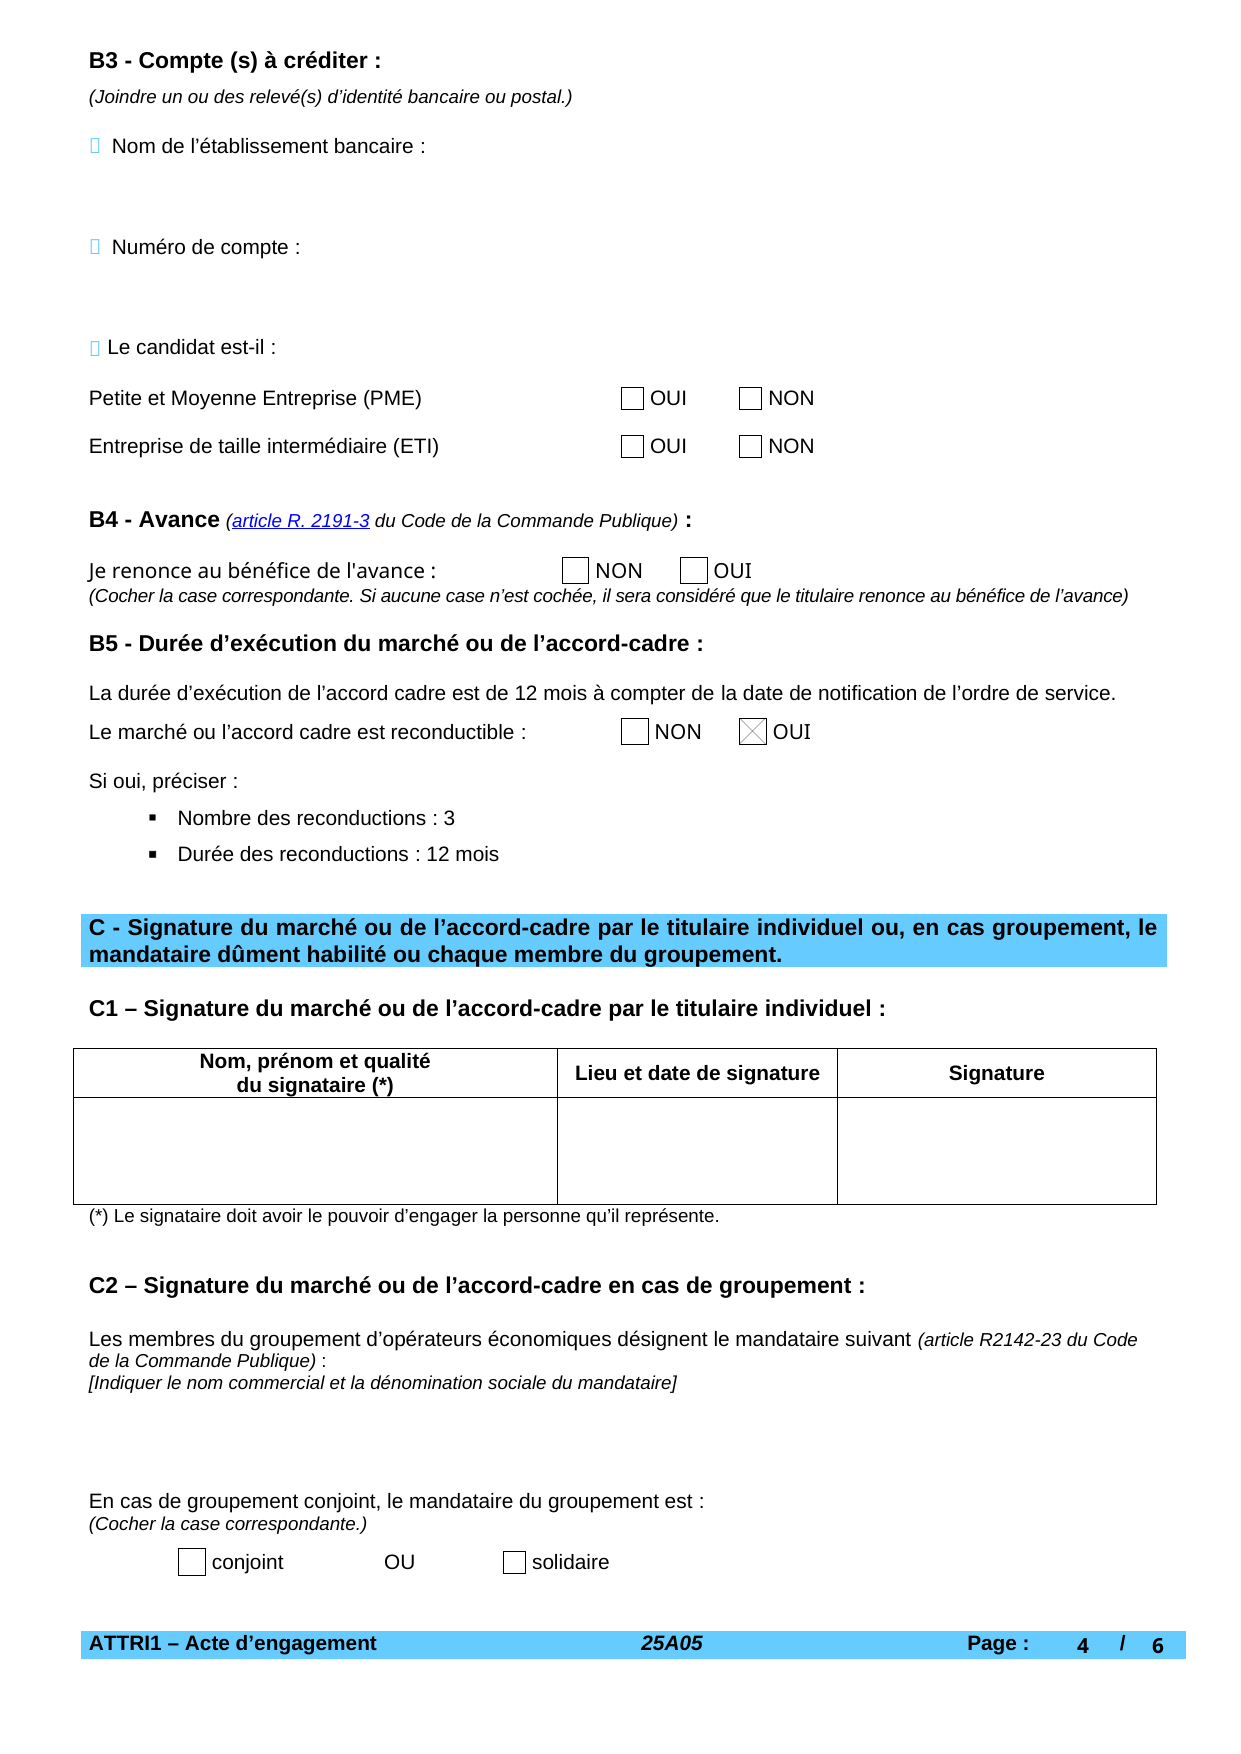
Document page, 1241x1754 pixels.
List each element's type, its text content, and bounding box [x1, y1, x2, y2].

subtitle B5 - Durée d’exécution du marché ou de l’accord-cadre : [89, 630, 1152, 656]
text conjoint OU solidaire [89, 1547, 1152, 1576]
table_header Lieu et date de signature [558, 1049, 837, 1097]
text En cas de groupement conjoint, le mandataire du groupement est : [89, 1489, 1152, 1513]
text Les membres du groupement d’opérateurs économiques désignent le mandataire suivant (article R2142-23 du Code de la Commande Publique) : [89, 1326, 1152, 1372]
table_cell [838, 1098, 1156, 1203]
text C2 – Signature du marché ou de l’accord-cadre en cas de groupement : [89, 1272, 1152, 1298]
text  Le candidat est-il : [89, 332, 1152, 362]
text B3 - Compte (s) à créditer : [89, 47, 1152, 74]
text Si oui, préciser : [89, 769, 1152, 793]
text Le marché ou l’accord cadre est reconductible : NON OUI [766, 717, 1152, 745]
text (Cocher la case correspondante.) [89, 1513, 1152, 1535]
table_header Nom, prénom et qualité du signataire (*) [74, 1049, 557, 1097]
text  Nom de l’établissement bancaire : [89, 132, 1152, 160]
text Petite et Moyenne Entreprise (PME) OUI NON [89, 386, 1152, 410]
text (*) Le signataire doit avoir le pouvoir d’engager la personne qu’il représente. [89, 1205, 1152, 1226]
text  Numéro de compte : [89, 232, 1152, 260]
table_header C - Signature du marché ou de l’accord-cadre par le titulaire individuel ou, en cas groupement, le mandataire dûment habilité ou chaque membre du groupement. [81, 914, 1167, 967]
text B4 - Avance (article R. 2191-3 du Code de la Commande Publique) : [89, 506, 1152, 532]
table_cell [558, 1098, 837, 1203]
text Entreprise de taille intermédiaire (ETI) OUI NON [89, 434, 1152, 458]
list Durée des reconductions : 12 mois [148, 842, 1152, 866]
text [Indiquer le nom commercial et la dénomination sociale du mandataire] [89, 1372, 1152, 1393]
text (Joindre un ou des relevé(s) d’identité bancaire ou postal.) [89, 86, 1152, 108]
table_cell [74, 1098, 557, 1203]
text La durée d’exécution de l’accord cadre est de 12 mois à compter de la date de notification de l’ordre de service. [89, 680, 1152, 704]
list Nombre des reconductions : 3 [148, 806, 1152, 830]
text (Cocher la case correspondante. Si aucune case n’est cochée, il sera considéré que le titulaire renonce au bénéfice de l’avance) [89, 584, 1152, 606]
table_header Signature [838, 1049, 1156, 1097]
text Je renonce au bénéfice de l'avance : NON OUI [89, 556, 1152, 584]
text C1 – Signature du marché ou de l’accord-cadre par le titulaire individuel : [89, 995, 1152, 1022]
text Le marché ou l’accord cadre est reconductible : NON OUI [89, 717, 739, 745]
